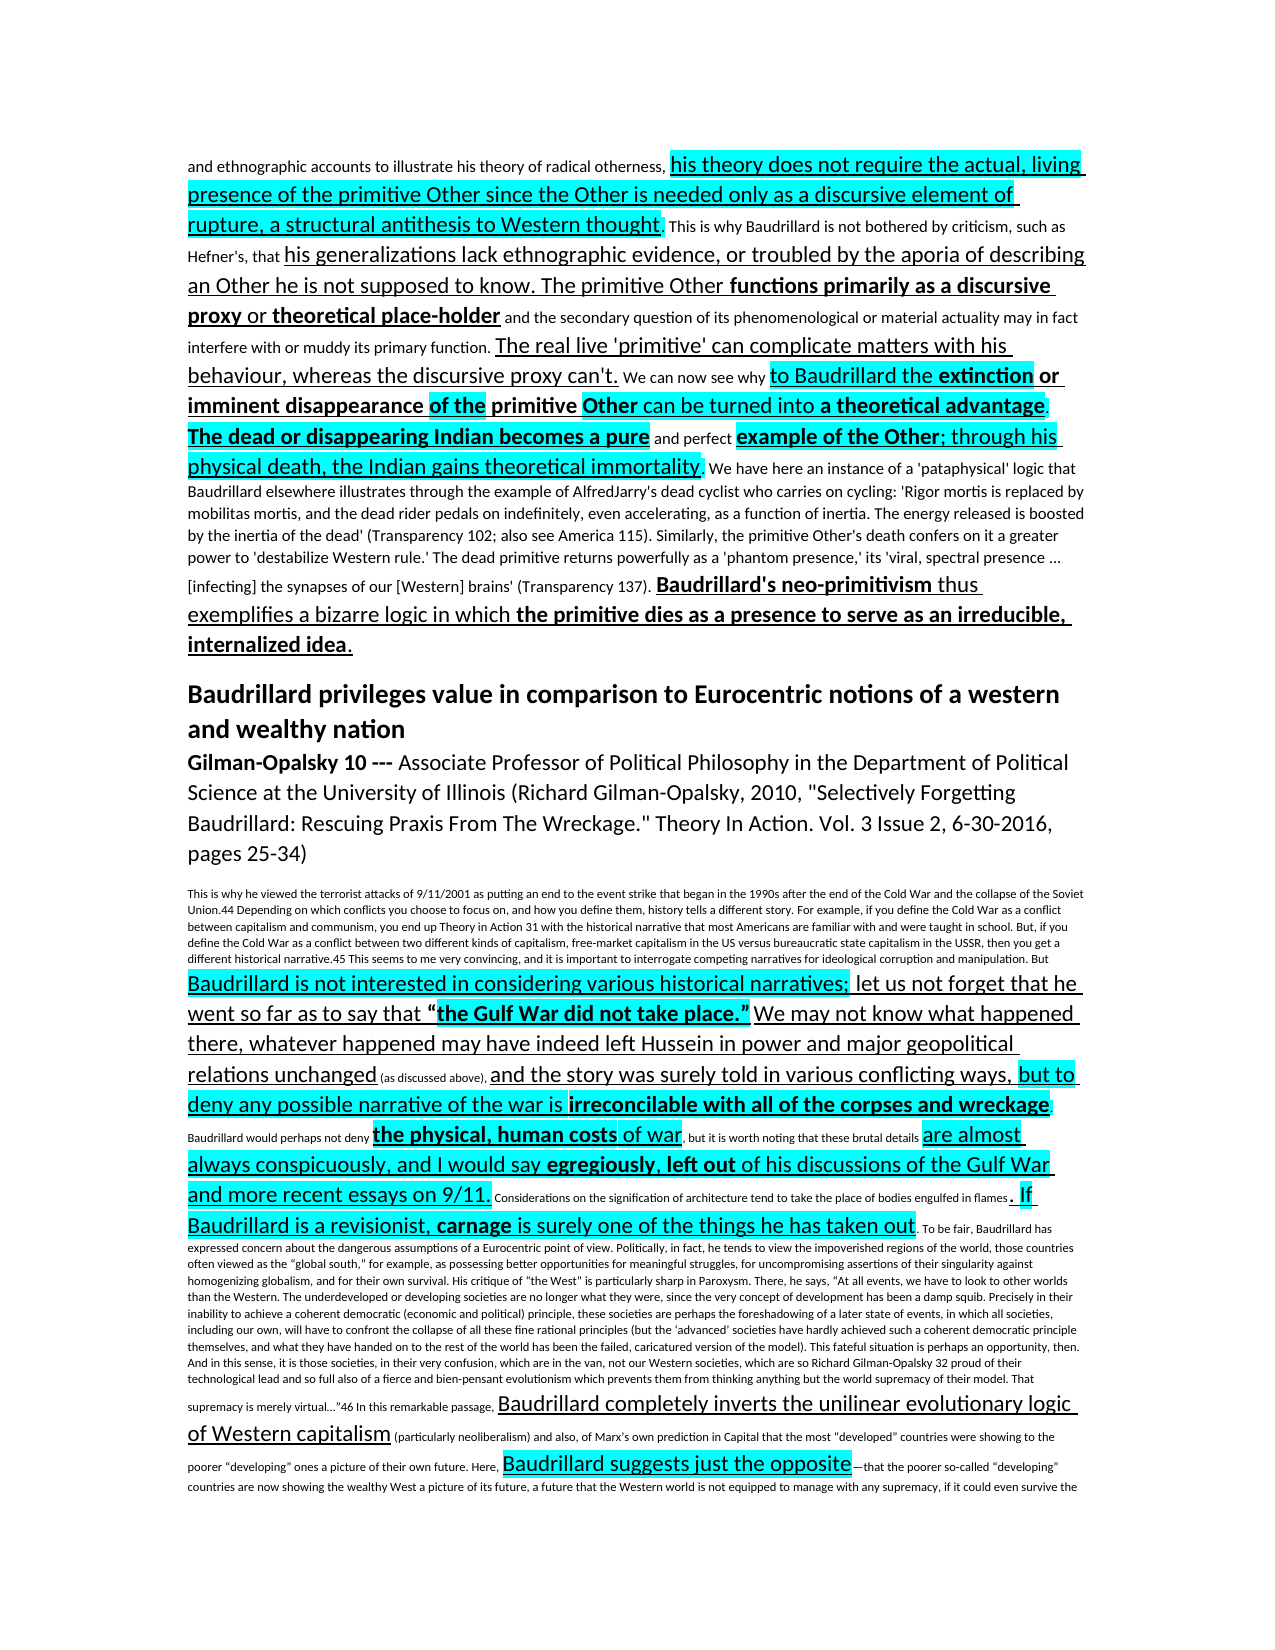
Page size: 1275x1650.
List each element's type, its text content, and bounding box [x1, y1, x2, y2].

subtitle Baudrillard privileges value in comparison to Eurocentric notions of a western and wealthy nation [187, 677, 1087, 746]
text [187, 150, 1087, 658]
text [187, 886, 1087, 1494]
text Gilman-Opalsky 10 --- Associate Professor of Political Philosophy in the Department of Political Science at the University of Illinois (Richard Gilman-Opalsky, 2010, "Selectively Forgetting Baudrillard: Rescuing Praxis From The Wreckage." Theory In Action. Vol. 3 Issue 2, 6-30-2016, pages 25-34) [187, 748, 1087, 867]
